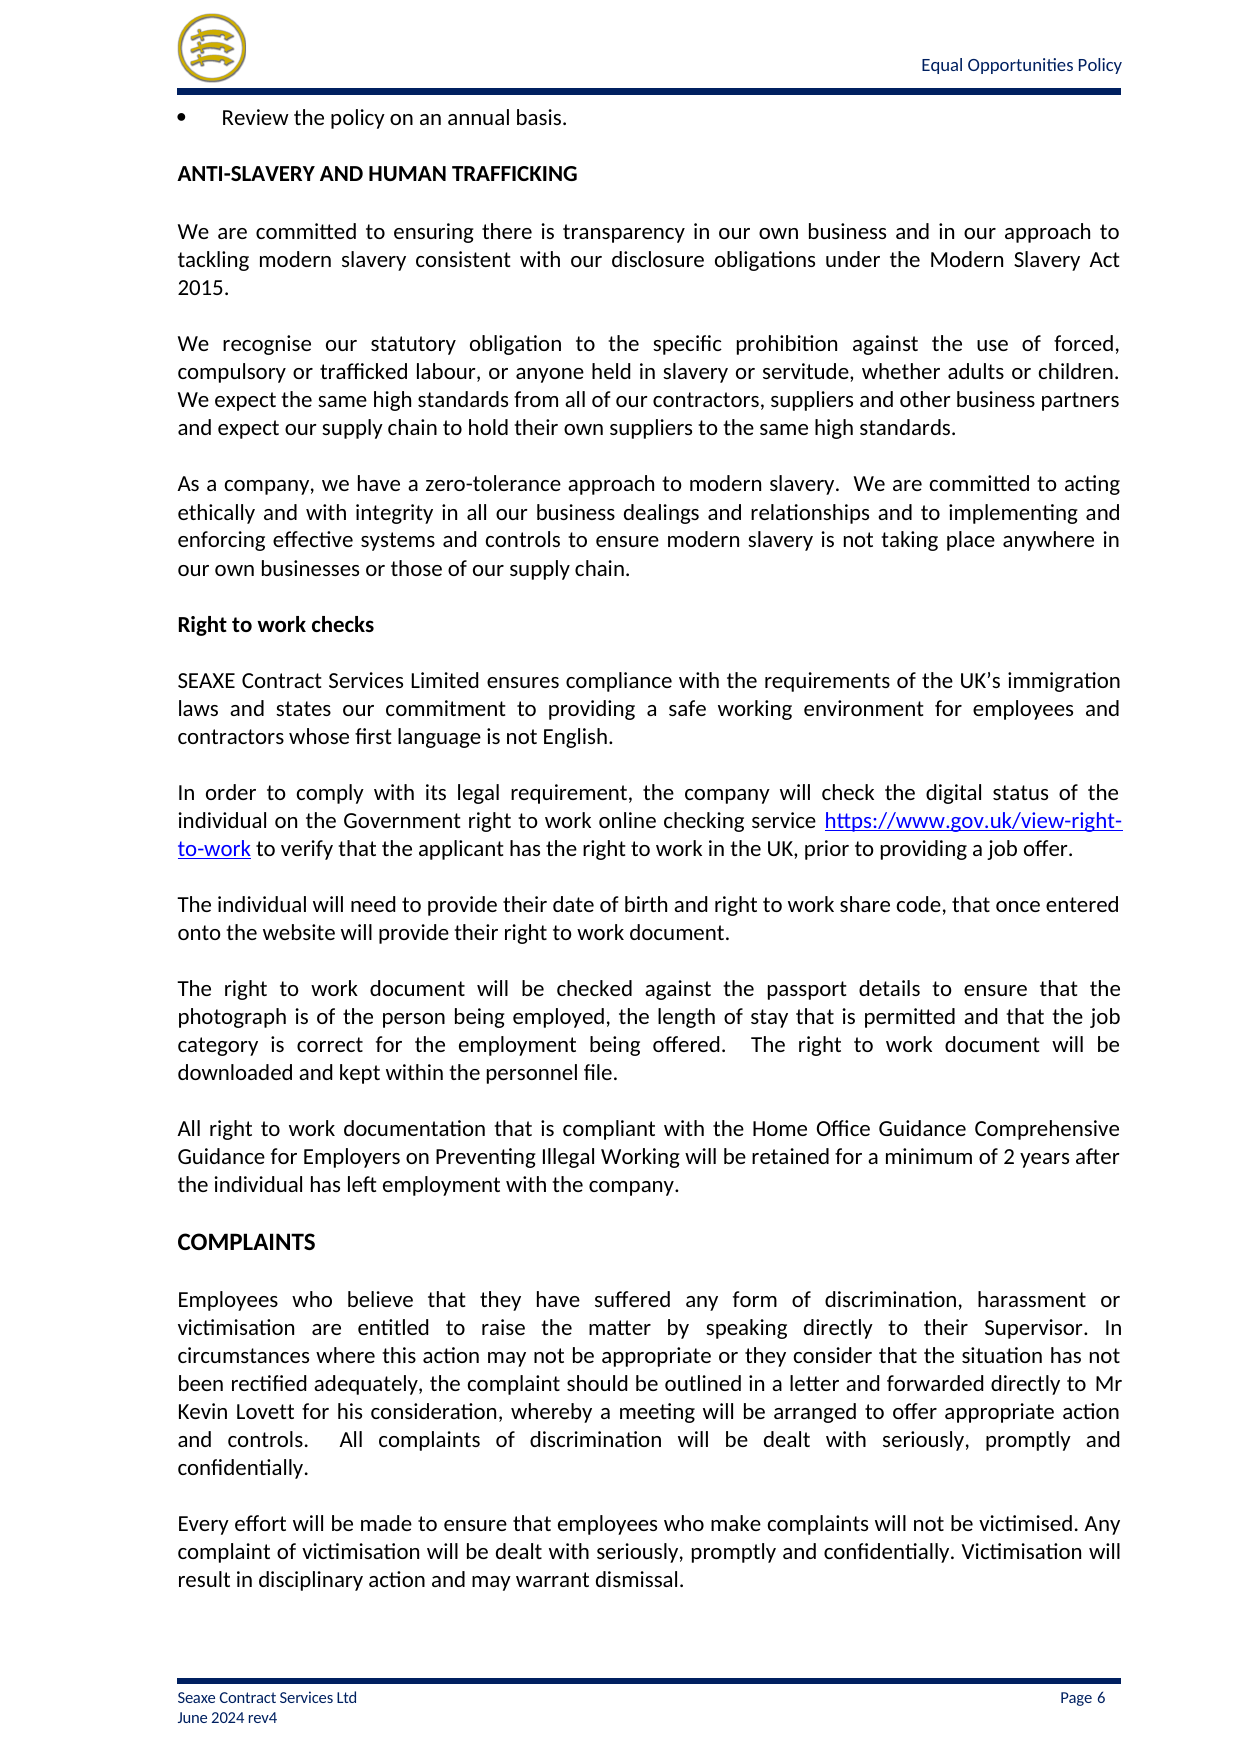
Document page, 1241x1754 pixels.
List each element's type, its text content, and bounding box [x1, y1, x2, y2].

text We are committed to ensuring there is transparency in our own business and in our approach to tackling modern slavery consistent with our disclosure obligations under the Modern Slavery Act 2015. [177, 217, 1122, 301]
text All right to work documentation that is compliant with the Home Office Guidance Comprehensive Guidance for Employers on Preventing Illegal Working will be retained for a minimum of 2 years after the individual has left employment with the company. [177, 1114, 1122, 1198]
text Right to work checks [177, 610, 1122, 638]
picture [177, 13, 247, 83]
text ANTI-SLAVERY AND HUMAN TRAFFICKING [177, 159, 1122, 187]
text Every effort will be made to ensure that employees who make complaints will not be victimised. Any complaint of victimisation will be dealt with seriously, promptly and confidentially. Victimisation will result in disciplinary action and may warrant dismissal. [177, 1509, 1122, 1593]
list Review the policy on an annual basis. [177, 103, 1122, 131]
text SEAXE Contract Services Limited ensures compliance with the requirements of the UK’s immigration laws and states our commitment to providing a safe working environment for employees and contractors whose first language is not English. [177, 666, 1122, 750]
text The right to work document will be checked against the passport details to ensure that the photograph is of the person being employed, the length of stay that is permitted and that the job category is correct for the employment being offered. The right to work document will be downloaded and kept within the personnel file. [177, 974, 1122, 1086]
text COMPLAINTS [177, 1226, 1122, 1257]
text Employees who believe that they have suffered any form of discrimination, harassment or victimisation are entitled to raise the matter by speaking directly to their Supervisor. In circumstances where this action may not be appropriate or they consider that the situation has not been rectified adequately, the complaint should be outlined in a letter and forwarded directly to Mr Kevin Lovett for his consideration, whereby a meeting will be arranged to offer appropriate action and controls. All complaints of discrimination will be dealt with seriously, promptly and confidentially. [177, 1285, 1122, 1481]
text The individual will need to provide their date of birth and right to work share code, that once entered onto the website will provide their right to work document. [177, 890, 1122, 946]
text In order to comply with its legal requirement, the company will check the digital status of the individual on the Government right to work online checking service https://www.gov.uk/view-right-to-work to verify that the applicant has the right to work in the UK, prior to providing a job offer. [177, 778, 1122, 862]
text As a company, we have a zero-tolerance approach to modern slavery. We are committed to acting ethically and with integrity in all our business dealings and relationships and to implementing and enforcing effective systems and controls to ensure modern slavery is not taking place anywhere in our own businesses or those of our supply chain. [177, 469, 1122, 582]
text We recognise our statutory obligation to the specific prohibition against the use of forced, compulsory or trafficked labour, or anyone held in slavery or servitude, whether adults or children. We expect the same high standards from all of our contractors, suppliers and other business partners and expect our supply chain to hold their own suppliers to the same high standards. [177, 329, 1122, 442]
